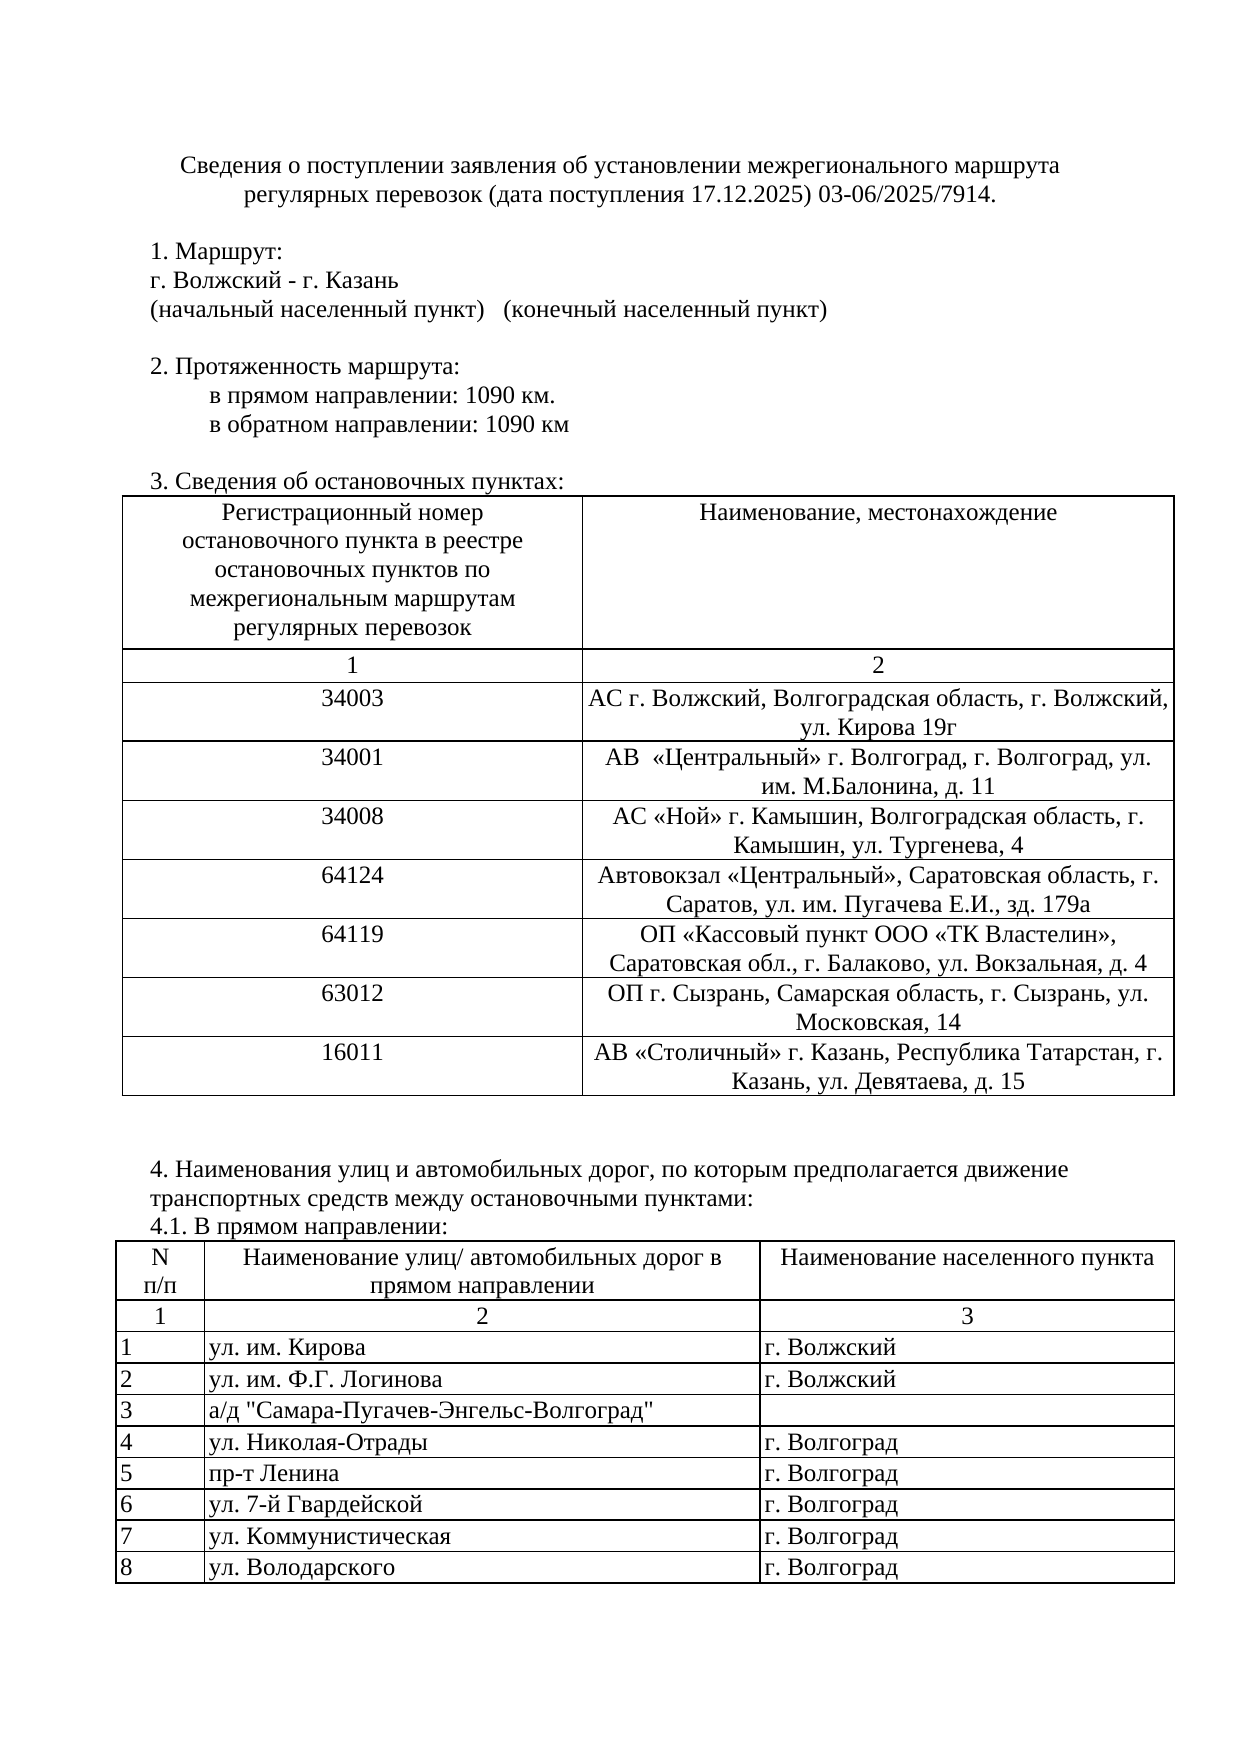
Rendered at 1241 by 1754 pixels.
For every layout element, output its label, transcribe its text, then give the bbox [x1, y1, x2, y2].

table_cell ул. Николая-Отрады [205, 1427, 759, 1456]
text 4.1. В прямом направлении: [150, 1211, 1090, 1240]
table_header Регистрационный номер остановочного пункта в реестре остановочных пунктов по межрегиональным маршрутам регулярных перевозок [123, 497, 582, 648]
text (начальный населенный пункт) (конечный населенный пункт) [150, 294, 1090, 322]
text в обратном направлении: 1090 км [150, 409, 1090, 437]
text 3. Сведения об остановочных пунктах: [150, 466, 1090, 495]
table_cell 1 [117, 1332, 204, 1362]
table_cell 63012 [123, 978, 582, 1036]
table_cell 16011 [123, 1037, 582, 1095]
table_header Наименование населенного пункта [761, 1242, 1174, 1299]
table_cell г. Волгоград [761, 1552, 1174, 1582]
table_cell [761, 1395, 1174, 1425]
table_cell ул. 7-й Гвардейской [205, 1490, 759, 1519]
table_cell 64124 [123, 860, 582, 918]
table_cell г. Волгоград [761, 1458, 1174, 1488]
table_cell АС «Ной» г. Камышин, Волгоградская область, г. Камышин, ул. Тургенева, 4 [583, 801, 1173, 858]
table_cell 5 [117, 1458, 204, 1488]
table_cell 2 [205, 1301, 759, 1331]
table_cell ул. Коммунистическая [205, 1521, 759, 1551]
table_cell 8 [117, 1552, 204, 1582]
text 4. Наименования улиц и автомобильных дорог, по которым предполагается движение транспортных средств между остановочными пунктами: [150, 1154, 1090, 1211]
table_cell г. Волгоград [761, 1521, 1174, 1551]
table_cell АВ «Столичный» г. Казань, Республика Татарстан, г. Казань, ул. Девятаева, д. 15 [583, 1037, 1173, 1095]
table_cell ул. им. Кирова [205, 1332, 759, 1362]
text 2. Протяженность маршрута: [150, 351, 1090, 380]
text г. Волжский - г. Казань [150, 265, 1090, 294]
table_cell 34001 [123, 742, 582, 799]
table_cell 2 [117, 1364, 204, 1393]
text 1. Маршрут: [150, 236, 1090, 265]
table_cell АС г. Волжский, Волгоградская область, г. Волжский, ул. Кирова 19г [583, 683, 1173, 740]
table_cell 6 [117, 1490, 204, 1519]
table_header Наименование улиц/ автомобильных дорог в прямом направлении [205, 1242, 759, 1299]
table_cell г. Волжский [761, 1364, 1174, 1393]
table_cell ОП г. Сызрань, Самарская область, г. Сызрань, ул. Московская, 14 [583, 978, 1173, 1036]
table_cell ул. Володарского [205, 1552, 759, 1582]
table_cell АВ «Центральный» г. Волгоград, г. Волгоград, ул. им. М.Балонина, д. 11 [583, 742, 1173, 799]
table_cell 4 [117, 1427, 204, 1456]
table_cell г. Волгоград [761, 1427, 1174, 1456]
table_cell Автовокзал «Центральный», Саратовская область, г. Саратов, ул. им. Пугачева Е.И., зд. 179а [583, 860, 1173, 918]
table_cell ОП «Кассовый пункт ООО «ТК Властелин», Саратовская обл., г. Балаково, ул. Вокзальная, д. 4 [583, 919, 1173, 977]
table_cell 64119 [123, 919, 582, 977]
text Сведения о поступлении заявления об установлении межрегионального маршрута регулярных перевозок (дата поступления 17.12.2025) 03-06/2025/7914. [150, 150, 1090, 207]
table_cell ул. им. Ф.Г. Логинова [205, 1364, 759, 1393]
table_header N п/п [117, 1242, 204, 1299]
table_cell г. Волгоград [761, 1490, 1174, 1519]
table_cell 1 [117, 1301, 204, 1331]
table_cell г. Волжский [761, 1332, 1174, 1362]
text в прямом направлении: 1090 км. [150, 380, 1090, 409]
table_cell 34008 [123, 801, 582, 858]
table_cell 1 [123, 650, 582, 681]
table_cell 7 [117, 1521, 204, 1551]
table_header Наименование, местонахождение [583, 497, 1173, 648]
table_cell пр-т Ленина [205, 1458, 759, 1488]
table_cell 3 [761, 1301, 1174, 1331]
table_cell 34003 [123, 683, 582, 740]
table_cell 3 [117, 1395, 204, 1425]
table_cell а/д "Самара-Пугачев-Энгельс-Волгоград" [205, 1395, 759, 1425]
table_cell 2 [583, 650, 1173, 681]
